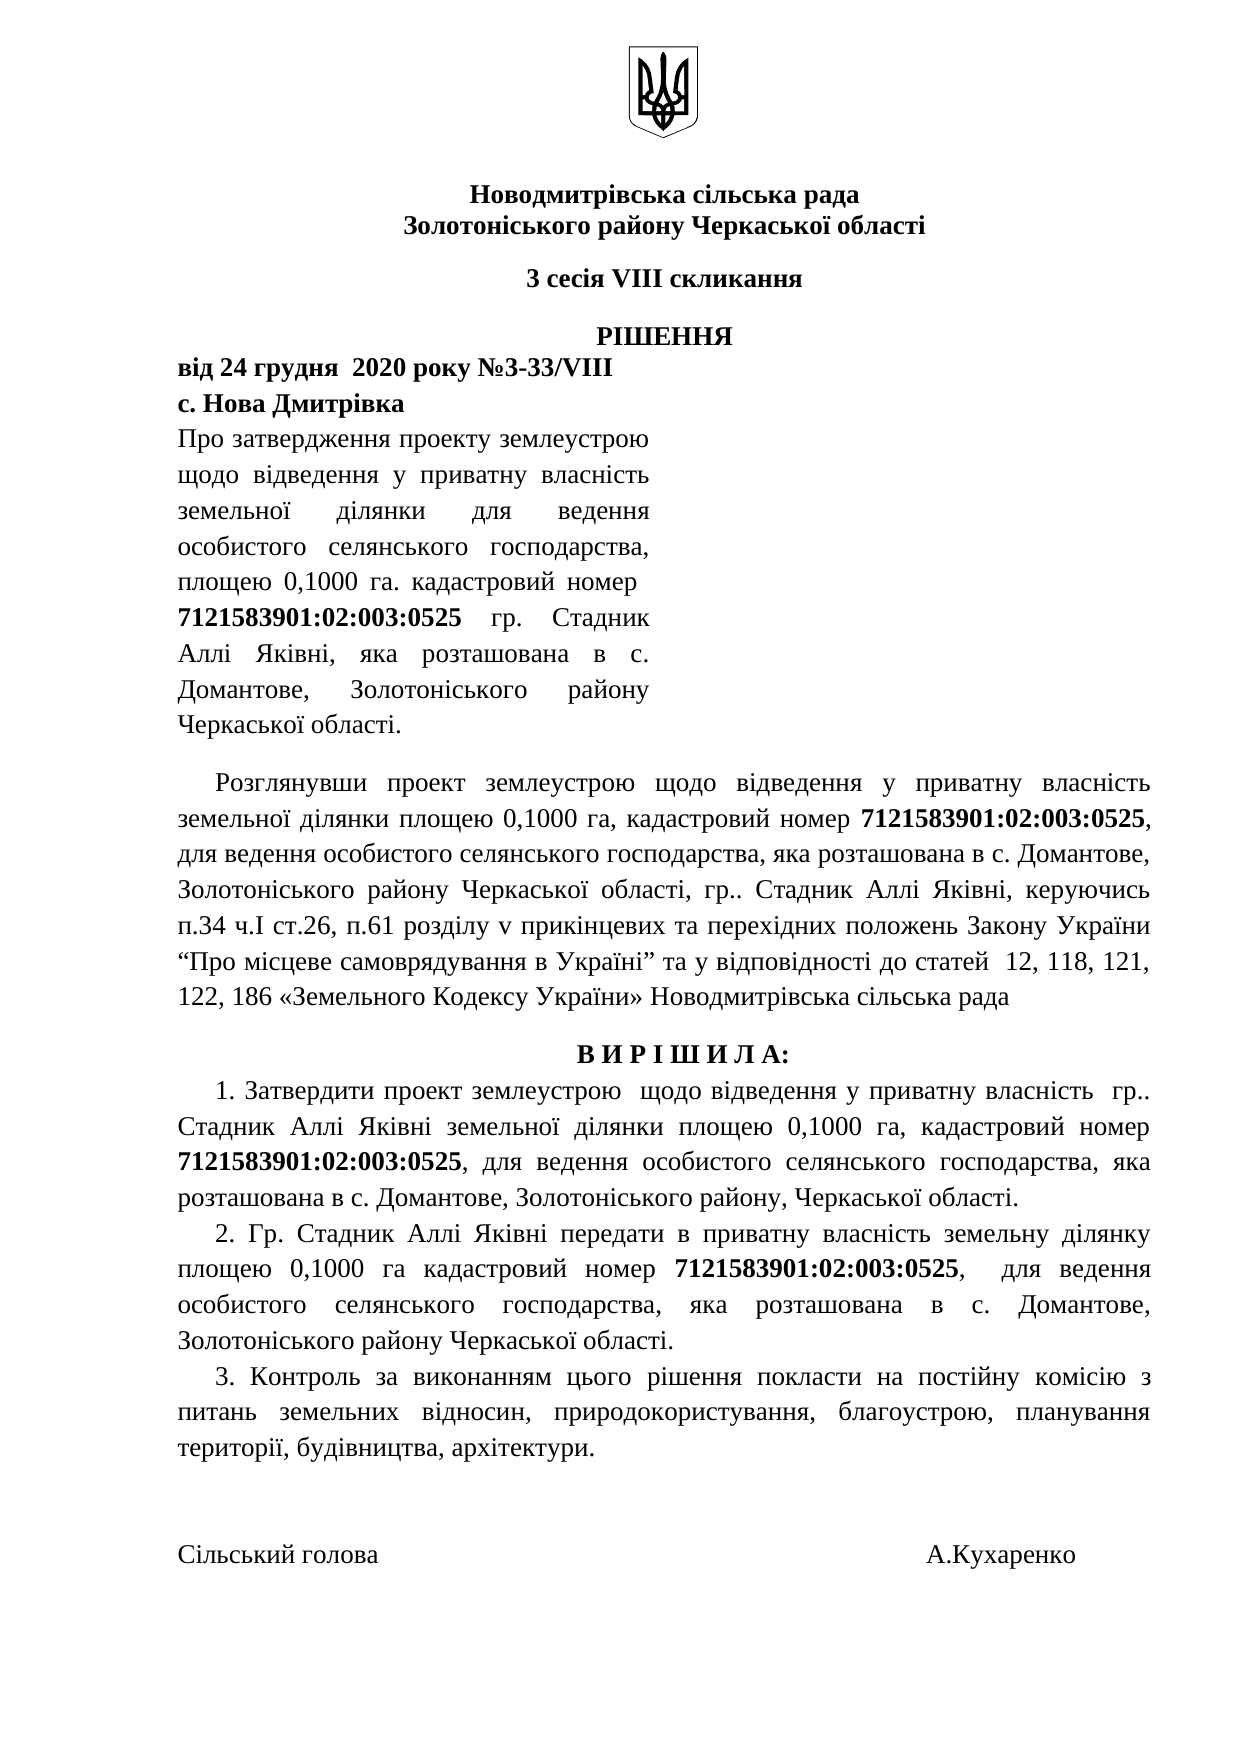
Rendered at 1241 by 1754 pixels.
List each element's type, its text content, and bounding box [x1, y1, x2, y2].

subtitle Золотоніського району Черкаської області [177, 209, 1152, 240]
text 1. Затвердити проект землеустрою щодо відведення у приватну власність гр.. Стадник Аллі Яківні земельної ділянки площею 0,1000 га, кадастровий номер 7121583901:02:003:0525, для ведення особистого селянського господарства, яка розташована в с. Домантове, Золотоніського району, Черкаської області. [177, 1074, 1152, 1212]
text 3. Контроль за виконанням цього рішення покласти на постійну комісію з питань земельних відносин, природокористування, благоустрою, планування території, будівництва, архітектури. [177, 1360, 1152, 1462]
text Про затвердження проекту землеустрою щодо відведення у приватну власність земельної ділянки для ведення особистого селянського господарства, площею 0,1000 га. кадастровий номер 7121583901:02:003:0525 гр. Стадник Аллі Яківні, яка розташована в с. Домантове, Золотоніського району Черкаської області. [177, 423, 650, 739]
text 2. Гр. Стадник Аллі Яківні передати в приватну власність земельну ділянку площею 0,1000 га кадастровий номер 7121583901:02:003:0525, для ведення особистого селянського господарства, яка розташована в с. Домантове, Золотоніського району Черкаської області. [177, 1217, 1152, 1355]
text с. Нова Дмитрівка [177, 387, 1152, 418]
text від 24 грудня 2020 року №3-33/VІІІ [177, 351, 1152, 382]
text В И Р І Ш И Л А: [177, 1038, 1152, 1069]
text 3 сесія VІІI скликання [177, 262, 1152, 293]
subtitle РІШЕННЯ [177, 320, 1152, 351]
subtitle Новодмитрівська сільська рада [177, 178, 1152, 209]
text Розглянувши проект землеустрою щодо відведення у приватну власність земельної ділянки площею 0,1000 га, кадастровий номер 7121583901:02:003:0525, для ведення особистого селянського господарства, яка розташована в с. Домантове, Золотоніського району Черкаської області, гр.. Стадник Аллі Яківні, керуючись п.34 ч.І ст.26, п.61 розділу v прикінцевих та перехідних положень Закону України “Про місцеве самоврядування в Україні” та у відповідності до статей 12, 118, 121, 122, 186 «Земельного Кодексу України» Новодмитрівська сільська рада [177, 766, 1152, 1012]
text Сільський голова А.Кухаренко [177, 1538, 1152, 1569]
